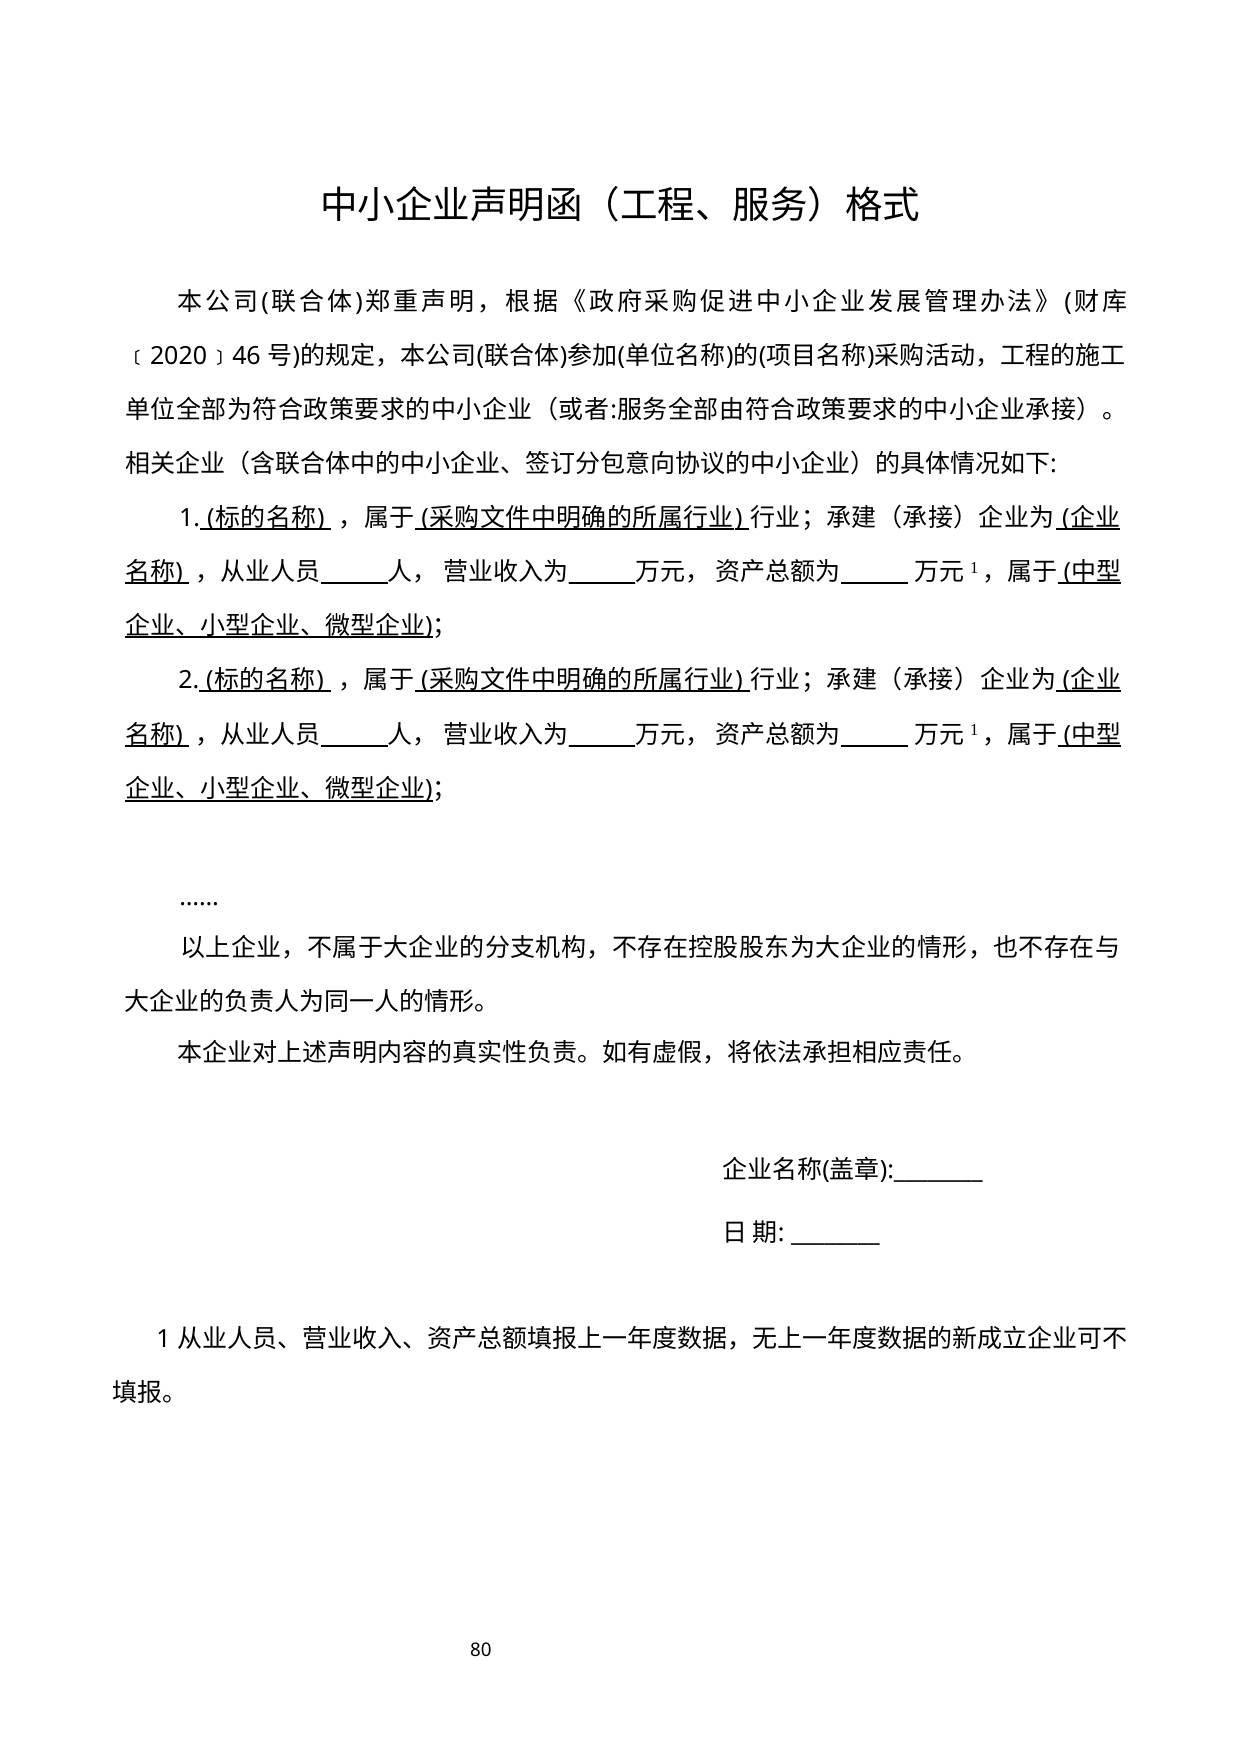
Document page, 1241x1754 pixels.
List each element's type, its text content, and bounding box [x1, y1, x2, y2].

text 1 从业人员、营业收入、资产总额填报上一年度数据，无上一年度数据的新成立企业可不填报。 [112, 1318, 1128, 1409]
text 日 期: ________ [722, 1212, 1084, 1248]
text 以上企业，不属于大企业的分支机构，不存在控股股东为大企业的情形，也不存在与大企业的负责人为同一人的情形。 [124, 927, 1121, 1017]
text 本企业对上述声明内容的真实性负责。如有虚假，将依法承担相应责任。 [177, 1035, 1128, 1068]
text 本公司(联合体)郑重声明，根据《政府采购促进中小企业发展管理办法》(财库﹝2020﹞46 号)的规定，本公司(联合体)参加(单位名称)的(项目名称)采购活动，工程的施工单位全部为符合政策要求的中小企业（或者:服务全部由符合政策要求的中小企业承接）。相关企业（含联合体中的中小企业、签订分包意向协议的中小企业）的具体情况如下: [125, 281, 1128, 479]
text 2. (标的名称) ，属于 (采购文件中明确的所属行业) 行业；承建（承接）企业为 (企业名称) ，从业人员______人， 营业收入为______万元， 资产总额为______ 万元 1 ，属于 (中型企业、小型企业、微型企业)； [125, 659, 1121, 805]
text 1. (标的名称) ，属于 (采购文件中明确的所属行业) 行业；承建（承接）企业为 (企业名称) ，从业人员______人， 营业收入为______万元， 资产总额为______ 万元 1 ，属于 (中型企业、小型企业、微型企业)； [125, 497, 1121, 641]
text 中小企业声明函（工程、服务）格式 [112, 175, 1128, 229]
text 企业名称(盖章):________ [722, 1150, 1084, 1186]
